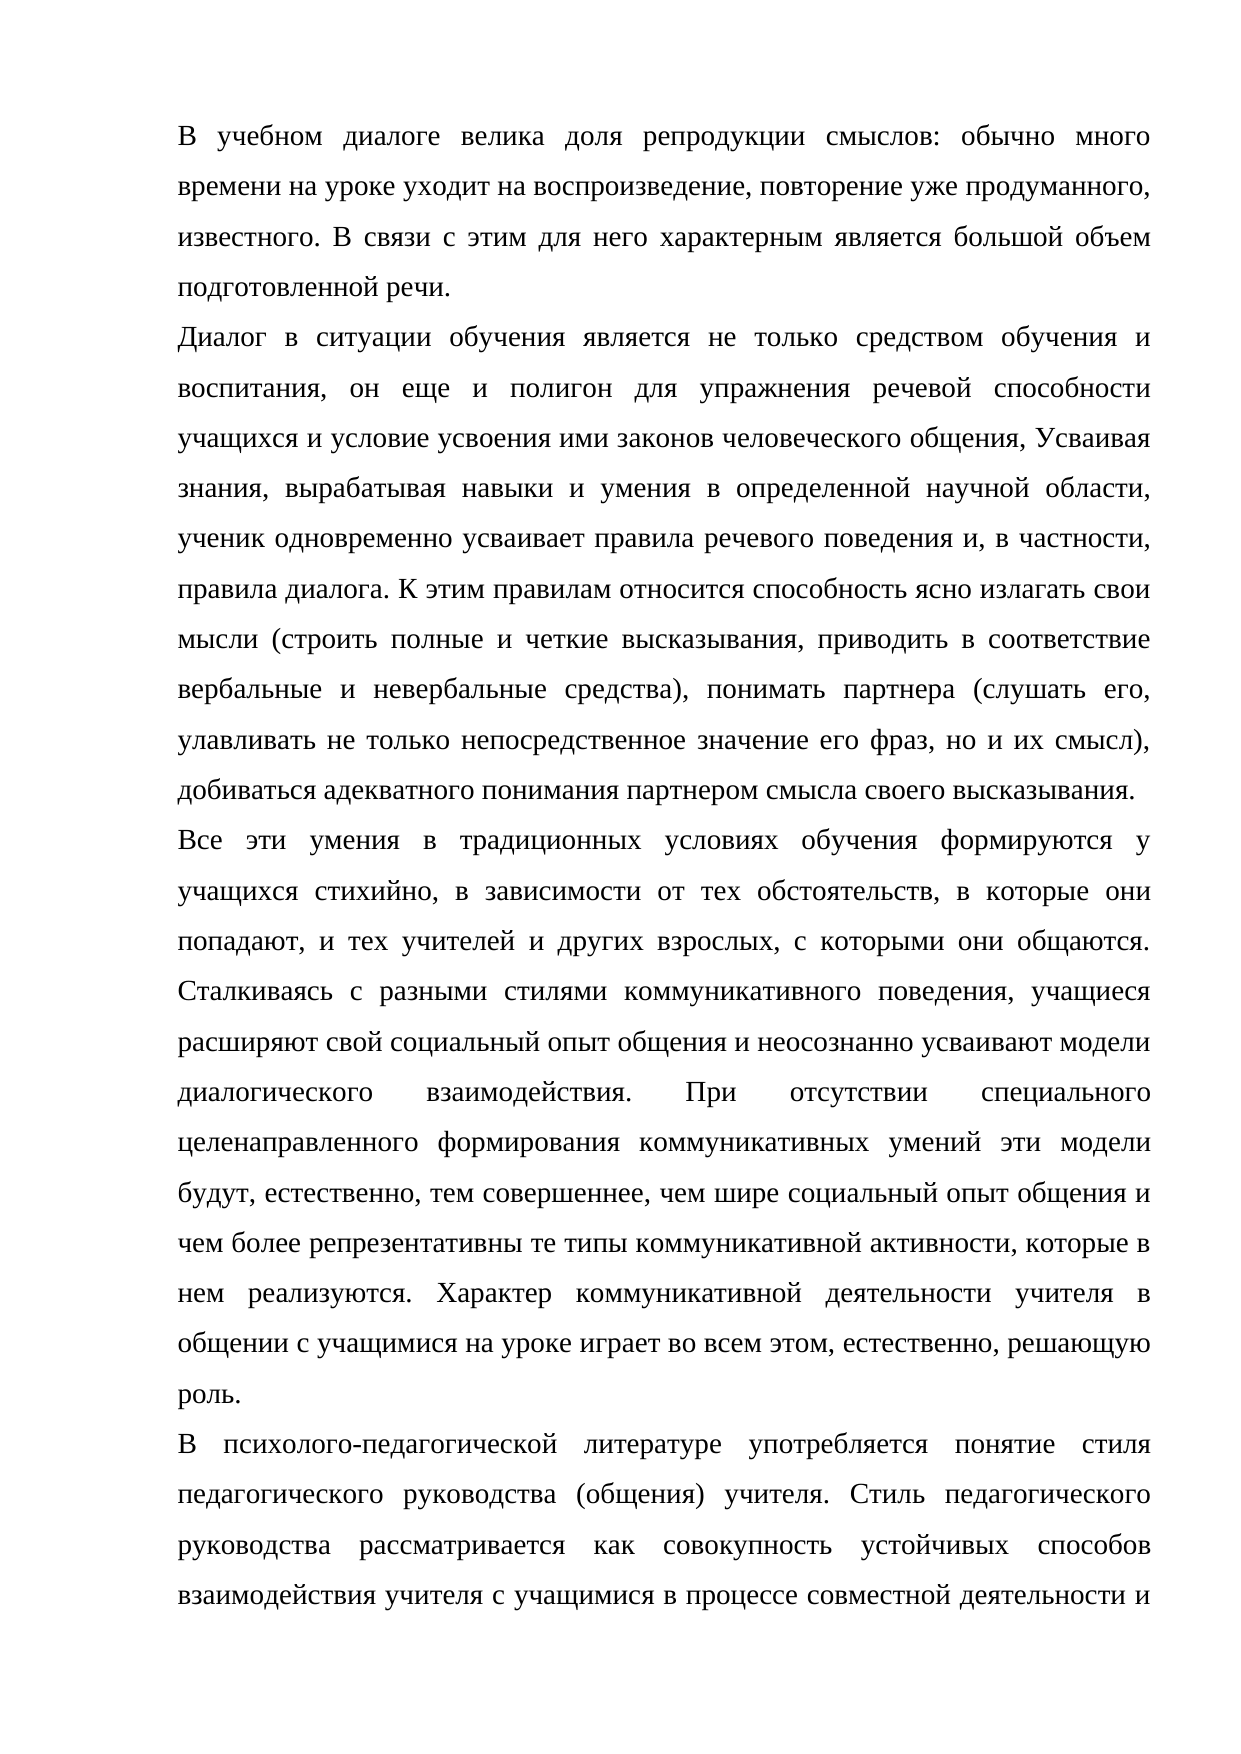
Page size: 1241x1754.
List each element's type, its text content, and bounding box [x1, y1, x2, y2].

text Диалог в ситуации обучения является не только средством обучения и воспитания, он еще и полигон для упражнения речевой способности учащихся и условие усвоения ими законов человеческого общения, Усваивая знания, вырабатывая навыки и умения в определенной научной области, ученик одновременно усваивает правила речевого поведения и, в частности, правила диалога. К этим правилам относится способность ясно излагать свои мысли (строить полные и четкие высказывания, приводить в соответствие вербальные и невербальные средства), понимать партнера (слушать его, улавливать не только непосредственное значение его фраз, но и их смысл), добиваться адекватного понимания партнером смысла своего высказывания. [177, 319, 1152, 806]
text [177, 1426, 1152, 1611]
text Все эти умения в традиционных условиях обучения формируются у учащихся стихийно, в зависимости от тех обстоятельств, в которые они попадают, и тех учителей и других взрослых, с которыми они общаются. Сталкиваясь с разными стилями коммуникативного поведения, учащиеся расширяют свой социальный опыт общения и неосознанно усваивают модели диалогического взаимодействия. При отсутствии специального целенаправленного формирования коммуникативных умений эти модели будут, естественно, тем совершеннее, чем шире социальный опыт общения и чем более репрезентативны те типы коммуникативной активности, которые в нем реализуются. Характер коммуникативной деятельности учителя в общении с учащимися на уроке играет во всем этом, естественно, решающую роль. [177, 822, 1152, 1409]
text В учебном диалоге велика доля репродукции смыслов: обычно много времени на уроке уходит на воспроизведение, повторение уже продуманного, известного. В связи с этим для него характерным является большой объем подготовленной речи. [177, 118, 1152, 303]
